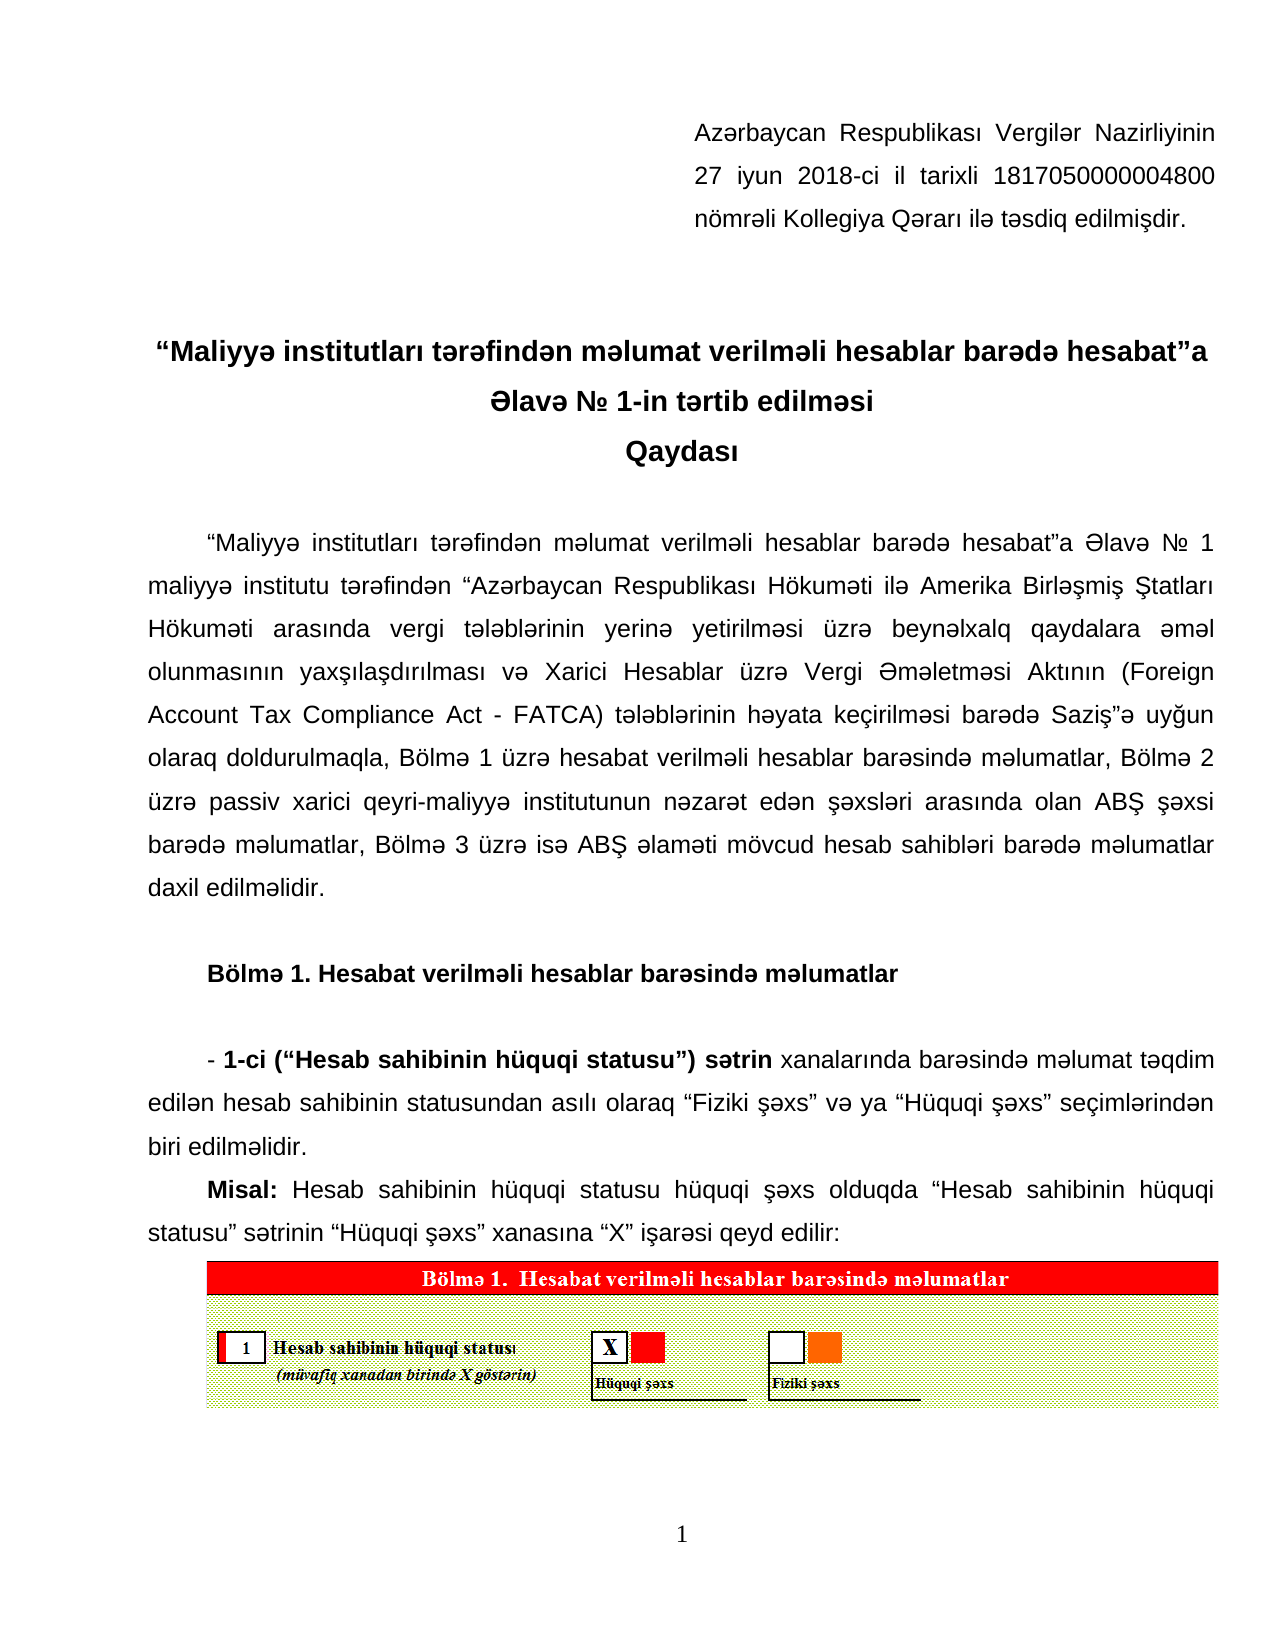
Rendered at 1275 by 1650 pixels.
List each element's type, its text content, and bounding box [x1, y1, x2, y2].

text Qaydası [148, 434, 1216, 468]
text - 1-ci (“Hesab sahibinin hüquqi statusu”) sətrin xanalarında barəsində məlumat təqdim edilən hesab sahibinin statusundan asılı olaraq “Fiziki şəxs” və ya “Hüquqi şəxs” seçimlərindən biri edilməlidir. [148, 1045, 1216, 1160]
text “Maliyyə institutları tərəfindən məlumat verilməli hesablar barədə hesabat”a Əlavə № 1 maliyyə institutu tərəfindən “Azərbaycan Respublikası Hökuməti ilə Amerika Birləşmiş Ştatları Hökuməti arasında vergi tələblərinin yerinə yetirilməsi üzrə beynəlxalq qaydalara əməl olunmasının yaxşılaşdırılması və Xarici Hesablar üzrə Vergi Əməletməsi Aktının (Foreign Account Tax Compliance Act - FATCA) tələblərinin həyata keçirilməsi barədə Saziş”ə uyğun olaraq doldurulmaqla, Bölmə 1 üzrə hesabat verilməli hesablar barəsində məlumatlar, Bölmə 2 üzrə passiv xarici qeyri-maliyyə institutunun nəzarət edən şəxsləri arasında olan ABŞ şəxsi barədə məlumatlar, Bölmə 3 üzrə isə ABŞ əlaməti mövcud hesab sahibləri barədə məlumatlar daxil edilməlidir. [148, 528, 1216, 902]
picture [206, 1261, 1219, 1408]
text Bölmə 1. Hesabat verilməli hesablar barəsində məlumatlar [148, 959, 1216, 988]
text “Maliyyə institutları tərəfindən məlumat verilməli hesablar barədə hesabat”a Əlavə № 1-in tərtib edilməsi [148, 334, 1216, 418]
text Azərbaycan Respublikası Vergilər Nazirliyinin 27 iyun 2018-ci il tarixli 1817050000004800 nömrəli Kollegiya Qərarı ilə təsdiq edilmişdir. [694, 118, 1216, 233]
text Misal: Hesab sahibinin hüquqi statusu hüquqi şəxs olduqda “Hesab sahibinin hüquqi statusu” sətrinin “Hüquqi şəxs” xanasına “X” işarəsi qeyd edilir: [148, 1175, 1216, 1247]
